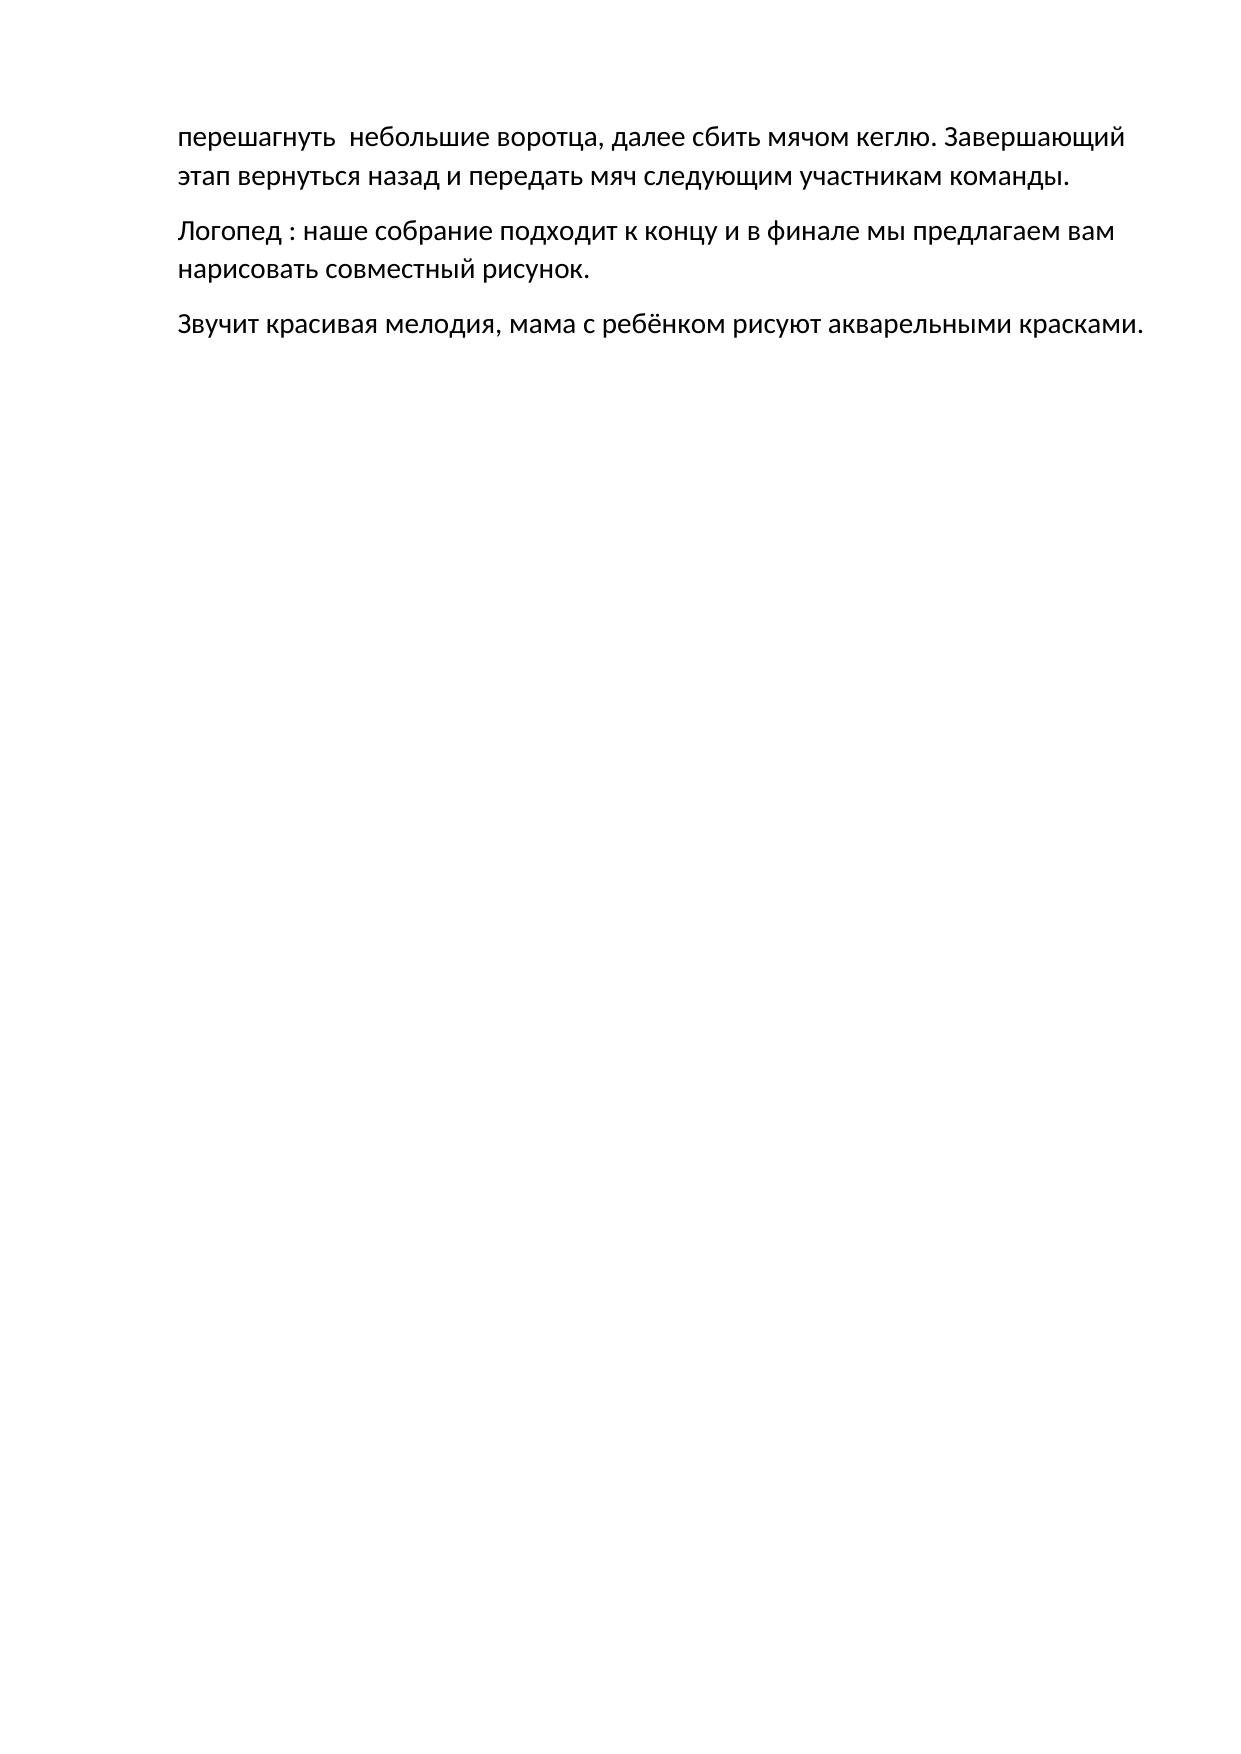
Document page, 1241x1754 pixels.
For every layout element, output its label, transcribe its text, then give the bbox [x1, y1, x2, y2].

text Логопед : наше собрание подходит к концу и в финале мы предлагаем вам нарисовать совместный рисунок. [177, 212, 1152, 286]
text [177, 118, 1152, 192]
text Звучит красивая мелодия, мама с ребёнком рисуют акварельными красками. [177, 305, 1152, 341]
